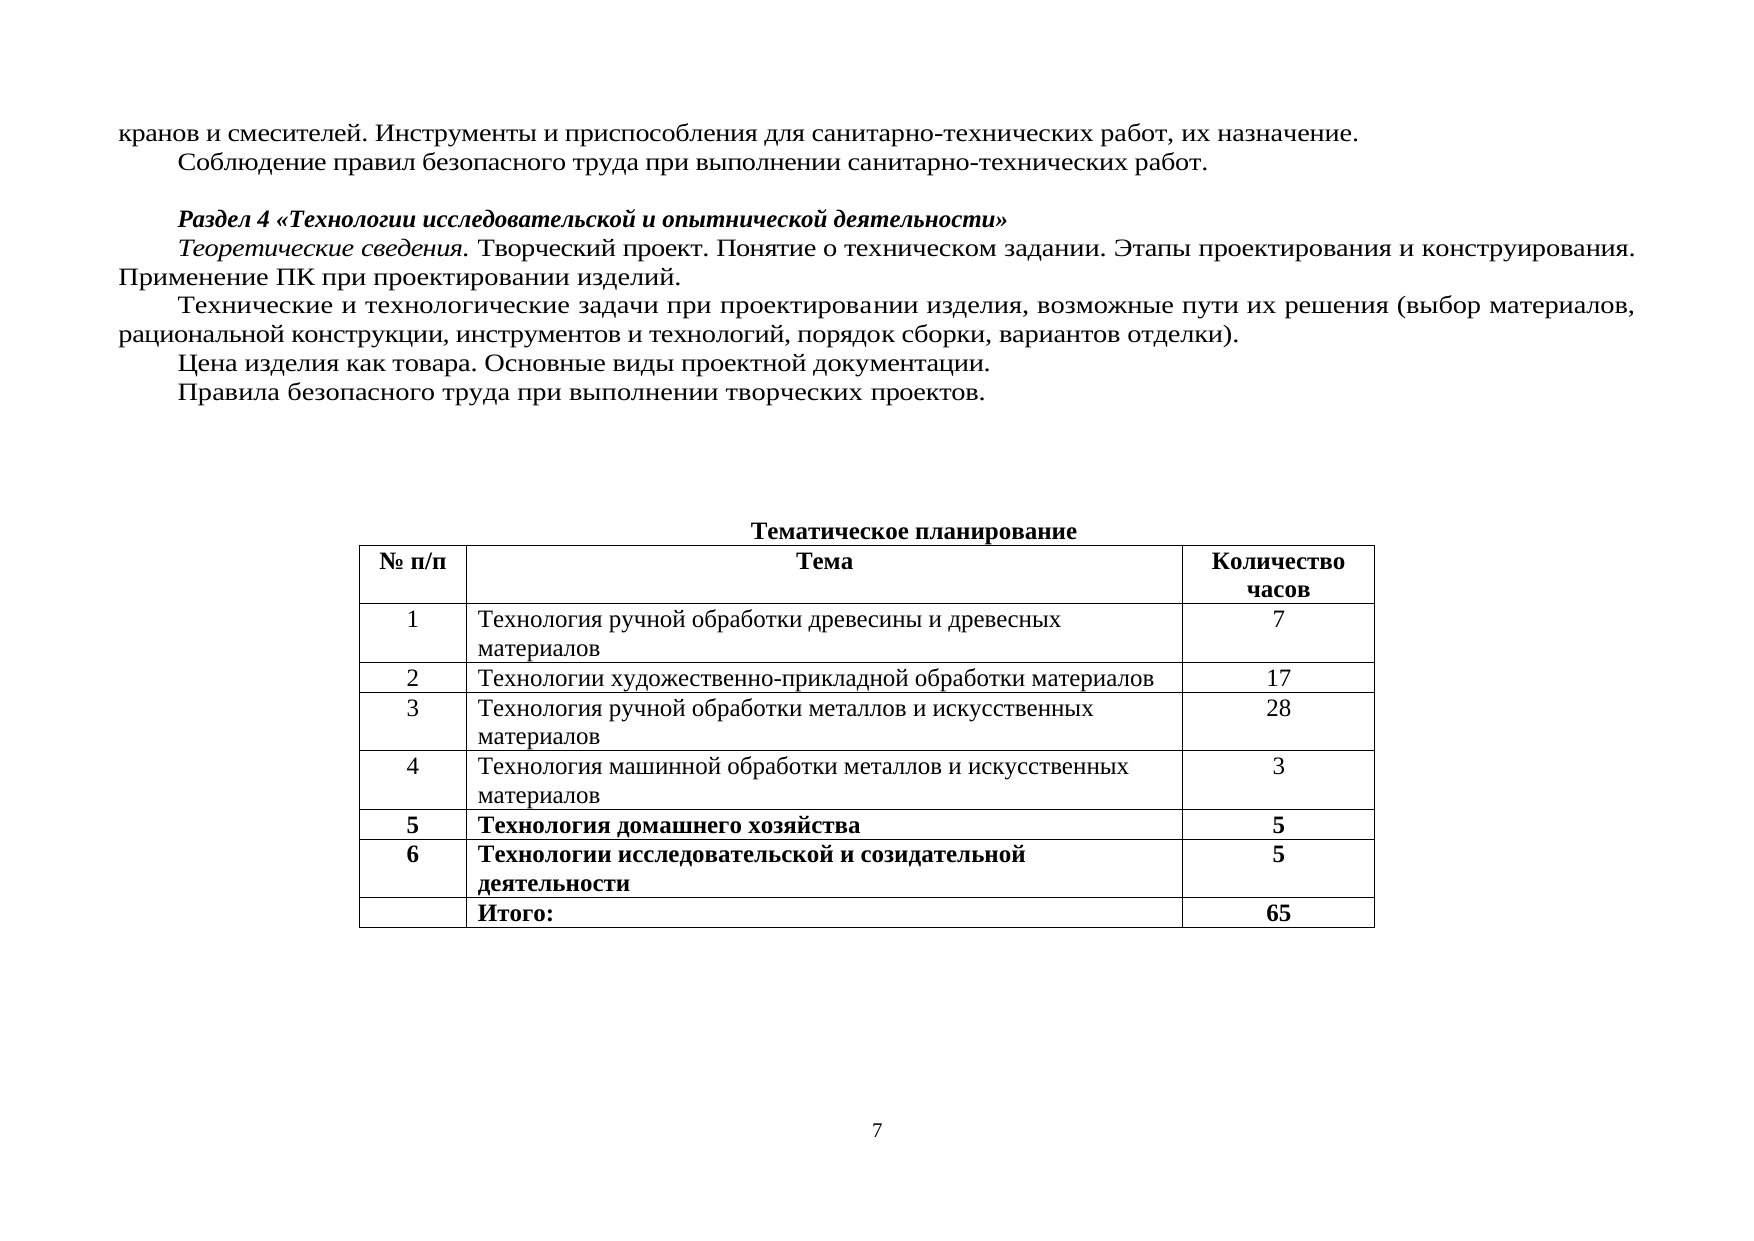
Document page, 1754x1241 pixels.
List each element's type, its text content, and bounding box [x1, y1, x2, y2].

table_cell 65 [1183, 898, 1374, 927]
table_cell Технология ручной обработки древесины и древесных материалов [467, 604, 1182, 662]
table_cell Технологии исследовательской и созидательной деятельности [467, 840, 1182, 897]
table_cell 17 [1183, 663, 1374, 692]
table_cell 5 [1183, 840, 1374, 897]
table_cell 2 [360, 663, 466, 692]
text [118, 118, 1636, 147]
table_cell 6 [360, 840, 466, 897]
table_cell Итого: [467, 898, 1182, 927]
table_cell 28 [1183, 693, 1374, 750]
table_cell 5 [1183, 810, 1374, 838]
table_cell 1 [360, 604, 466, 662]
table_cell Технологии художественно-прикладной обработки материалов [467, 663, 1182, 692]
table_cell Технология домашнего хозяйства [467, 810, 1182, 838]
table_cell 5 [360, 810, 466, 838]
table_cell 3 [1183, 751, 1374, 809]
text Правила безопасного труда при выполнении творческих проектов. [118, 377, 1636, 406]
table_header № п/п [360, 546, 466, 603]
table_header Количество часов [1183, 546, 1374, 603]
table_cell 4 [360, 751, 466, 809]
text Тематическое планирование [118, 516, 1636, 545]
table_cell [360, 898, 466, 927]
table_cell Технология машинной обработки металлов и искусственных материалов [467, 751, 1182, 809]
text Раздел 4 «Технологии исследовательской и опытнической деятельности» [118, 204, 1636, 233]
table_header Тема [467, 546, 1182, 603]
text Теоретические сведения. Творческий проект. Понятие о техническом задании. Этапы проектирования и конструирования. Применение ПК при проектировании изделий. [118, 233, 1636, 291]
table_cell 7 [1183, 604, 1374, 662]
table_cell 3 [360, 693, 466, 750]
table_cell Технология ручной обработки металлов и искусственных материалов [467, 693, 1182, 750]
text Цена изделия как товара. Основные виды проектной документации. [118, 348, 1636, 377]
text Соблюдение правил безопасного труда при выполнении санитарно-технических работ. [118, 147, 1636, 176]
text Технические и технологические задачи при проектировании изделия, возможные пути их решения (выбор материалов, рациональной конструкции, инструментов и технологий, порядок сборки, вариантов отделки). [118, 291, 1636, 348]
